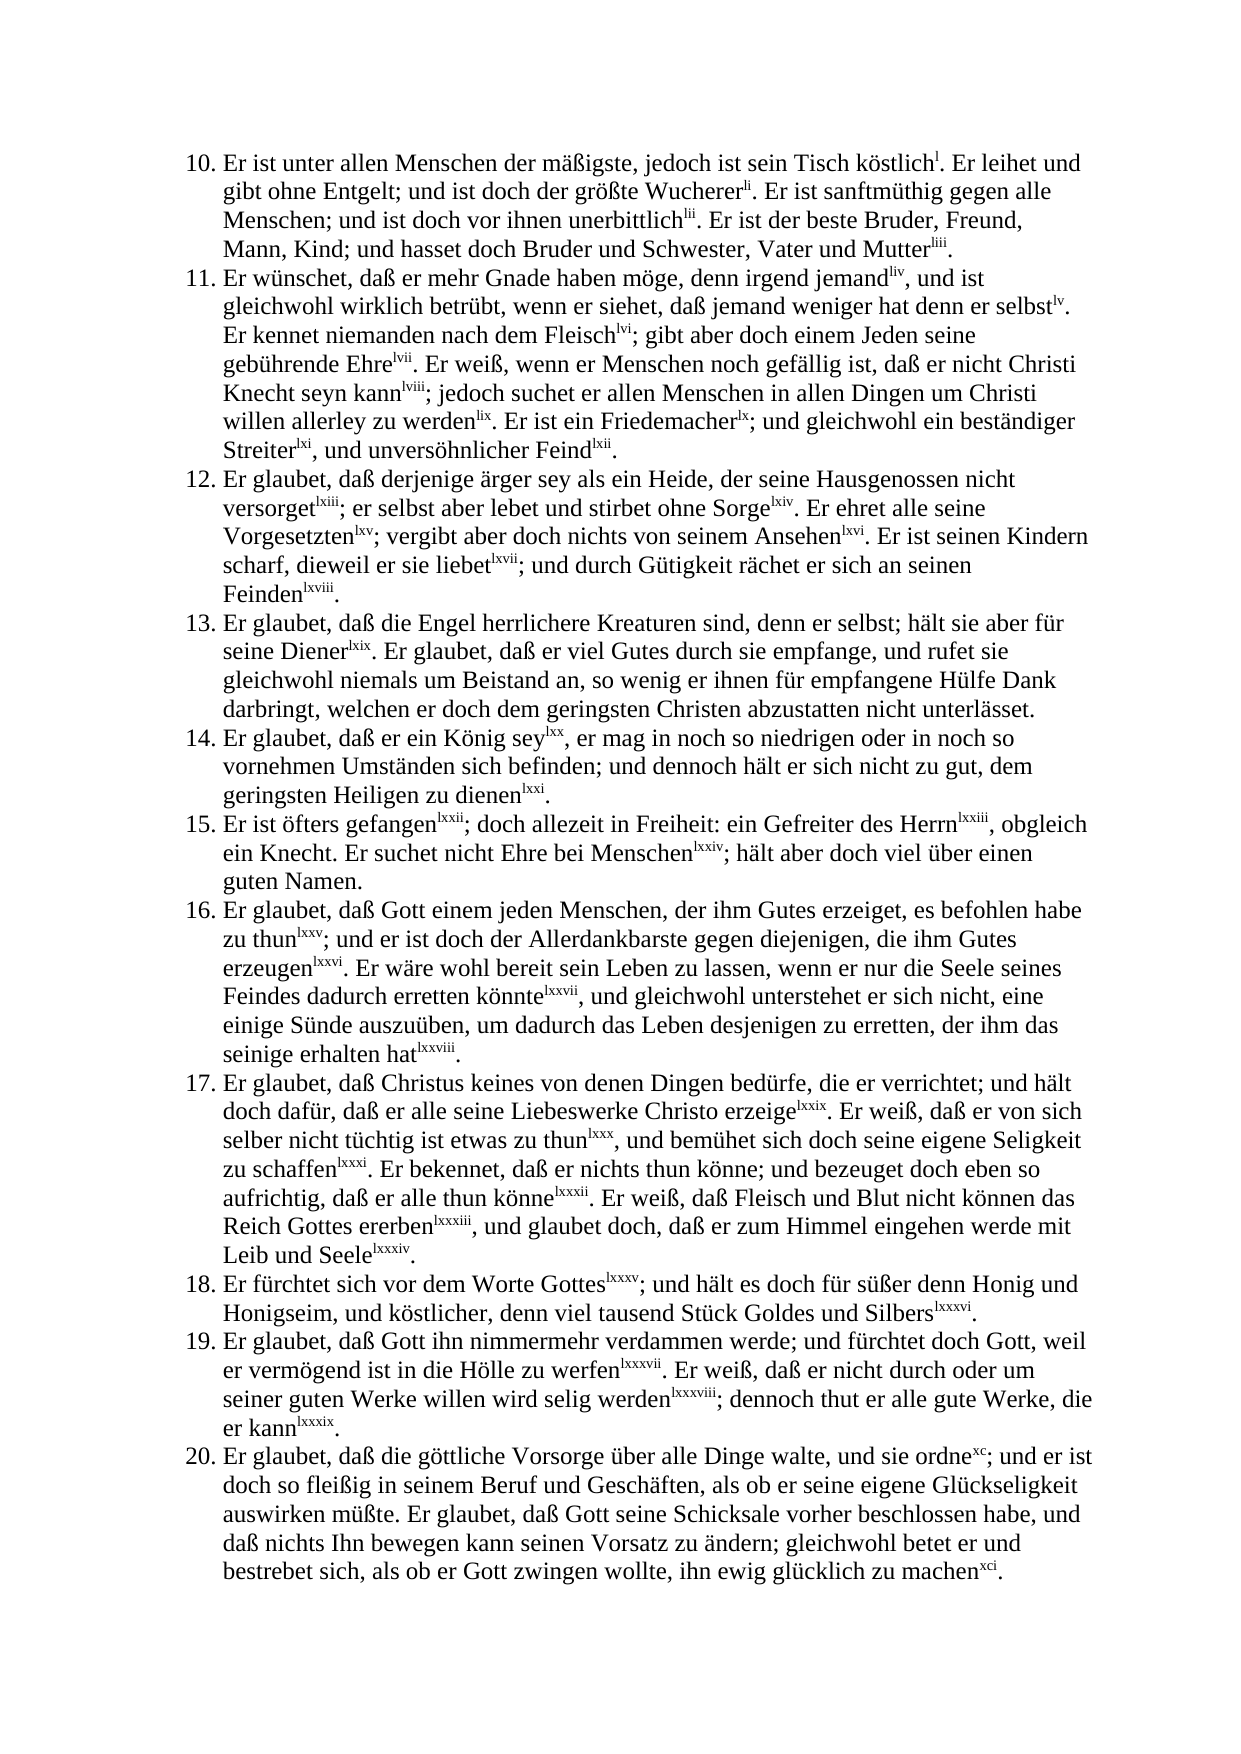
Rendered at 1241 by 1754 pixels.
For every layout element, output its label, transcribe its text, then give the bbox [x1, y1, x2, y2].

list Er ist unter allen Menschen der mäßigste, jedoch ist sein Tisch köstlich. Er leihet und gibt ohne Entgelt; und ist doch der größte Wucherer. Er ist sanftmüthig gegen alle Menschen; und ist doch vor ihnen unerbittlich. Er ist der beste Bruder, Freund, Mann, Kind; und hasset doch Bruder und Schwester, Vater und Mutter. [185, 148, 1093, 263]
list Er glaubet, daß Gott ihn nimmermehr verdammen werde; und fürchtet doch Gott, weil er vermögend ist in die Hölle zu werfen. Er weiß, daß er nicht durch oder um seiner guten Werke willen wird selig werden; dennoch thut er alle gute Werke, die er kann. [185, 1326, 1093, 1441]
list Er glaubet, daß er ein König sey, er mag in noch so niedrigen oder in noch so vornehmen Umständen sich befinden; und dennoch hält er sich nicht zu gut, dem geringsten Heiligen zu dienen. [185, 723, 1093, 809]
list Er glaubet, daß derjenige ärger sey als ein Heide, der seine Hausgenossen nicht versorget; er selbst aber lebet und stirbet ohne Sorge. Er ehret alle seine Vorgesetzten; vergibt aber doch nichts von seinem Ansehen. Er ist seinen Kindern scharf, dieweil er sie liebet; und durch Gütigkeit rächet er sich an seinen Feinden. [185, 464, 1093, 608]
list Er wünschet, daß er mehr Gnade haben möge, denn irgend jemand, und ist gleichwohl wirklich betrübt, wenn er siehet, daß jemand weniger hat denn er selbst. Er kennet niemanden nach dem Fleisch; gibt aber doch einem Jeden seine gebührende Ehre. Er weiß, wenn er Menschen noch gefällig ist, daß er nicht Christi Knecht seyn kann; jedoch suchet er allen Menschen in allen Dingen um Christi willen allerley zu werden. Er ist ein Friedemacher; und gleichwohl ein beständiger Streiter, und unversöhnlicher Feind. [185, 263, 1093, 464]
list Er fürchtet sich vor dem Worte Gottes; und hält es doch für süßer denn Honig und Honigseim, und köstlicher, denn viel tausend Stück Goldes und Silbers. [185, 1269, 1093, 1326]
list Er glaubet, daß die göttliche Vorsorge über alle Dinge walte, und sie ordne; und er ist doch so fleißig in seinem Beruf und Geschäften, als ob er seine eigene Glückseligkeit auswirken müßte. Er glaubet, daß Gott seine Schicksale vorher beschlossen habe, und daß nichts Ihn bewegen kann seinen Vorsatz zu ändern; gleichwohl betet er und bestrebet sich, als ob er Gott zwingen wollte, ihn ewig glücklich zu machen. [185, 1441, 1093, 1585]
list Er glaubet, daß die Engel herrlichere Kreaturen sind, denn er selbst; hält sie aber für seine Diener. Er glaubet, daß er viel Gutes durch sie empfange, und rufet sie gleichwohl niemals um Beistand an, so wenig er ihnen für empfangene Hülfe Dank darbringt, welchen er doch dem geringsten Christen abzustatten nicht unterlässet. [185, 608, 1093, 723]
list Er ist öfters gefangen; doch allezeit in Freiheit: ein Gefreiter des Herrn, obgleich ein Knecht. Er suchet nicht Ehre bei Menschen; hält aber doch viel über einen guten Namen. [185, 809, 1093, 895]
list Er glaubet, daß Gott einem jeden Menschen, der ihm Gutes erzeiget, es befohlen habe zu thun; und er ist doch der Allerdankbarste gegen diejenigen, die ihm Gutes erzeugen. Er wäre wohl bereit sein Leben zu lassen, wenn er nur die Seele seines Feindes dadurch erretten könnte, und gleichwohl unterstehet er sich nicht, eine einige Sünde auszuüben, um dadurch das Leben desjenigen zu erretten, der ihm das seinige erhalten hat. [185, 895, 1093, 1068]
list Er glaubet, daß Christus keines von denen Dingen bedürfe, die er verrichtet; und hält doch dafür, daß er alle seine Liebeswerke Christo erzeige. Er weiß, daß er von sich selber nicht tüchtig ist etwas zu thun, und bemühet sich doch seine eigene Seligkeit zu schaffen. Er bekennet, daß er nichts thun könne; und bezeuget doch eben so aufrichtig, daß er alle thun könne. Er weiß, daß Fleisch und Blut nicht können das Reich Gottes ererben, und glaubet doch, daß er zum Himmel eingehen werde mit Leib und Seele. [185, 1068, 1093, 1269]
